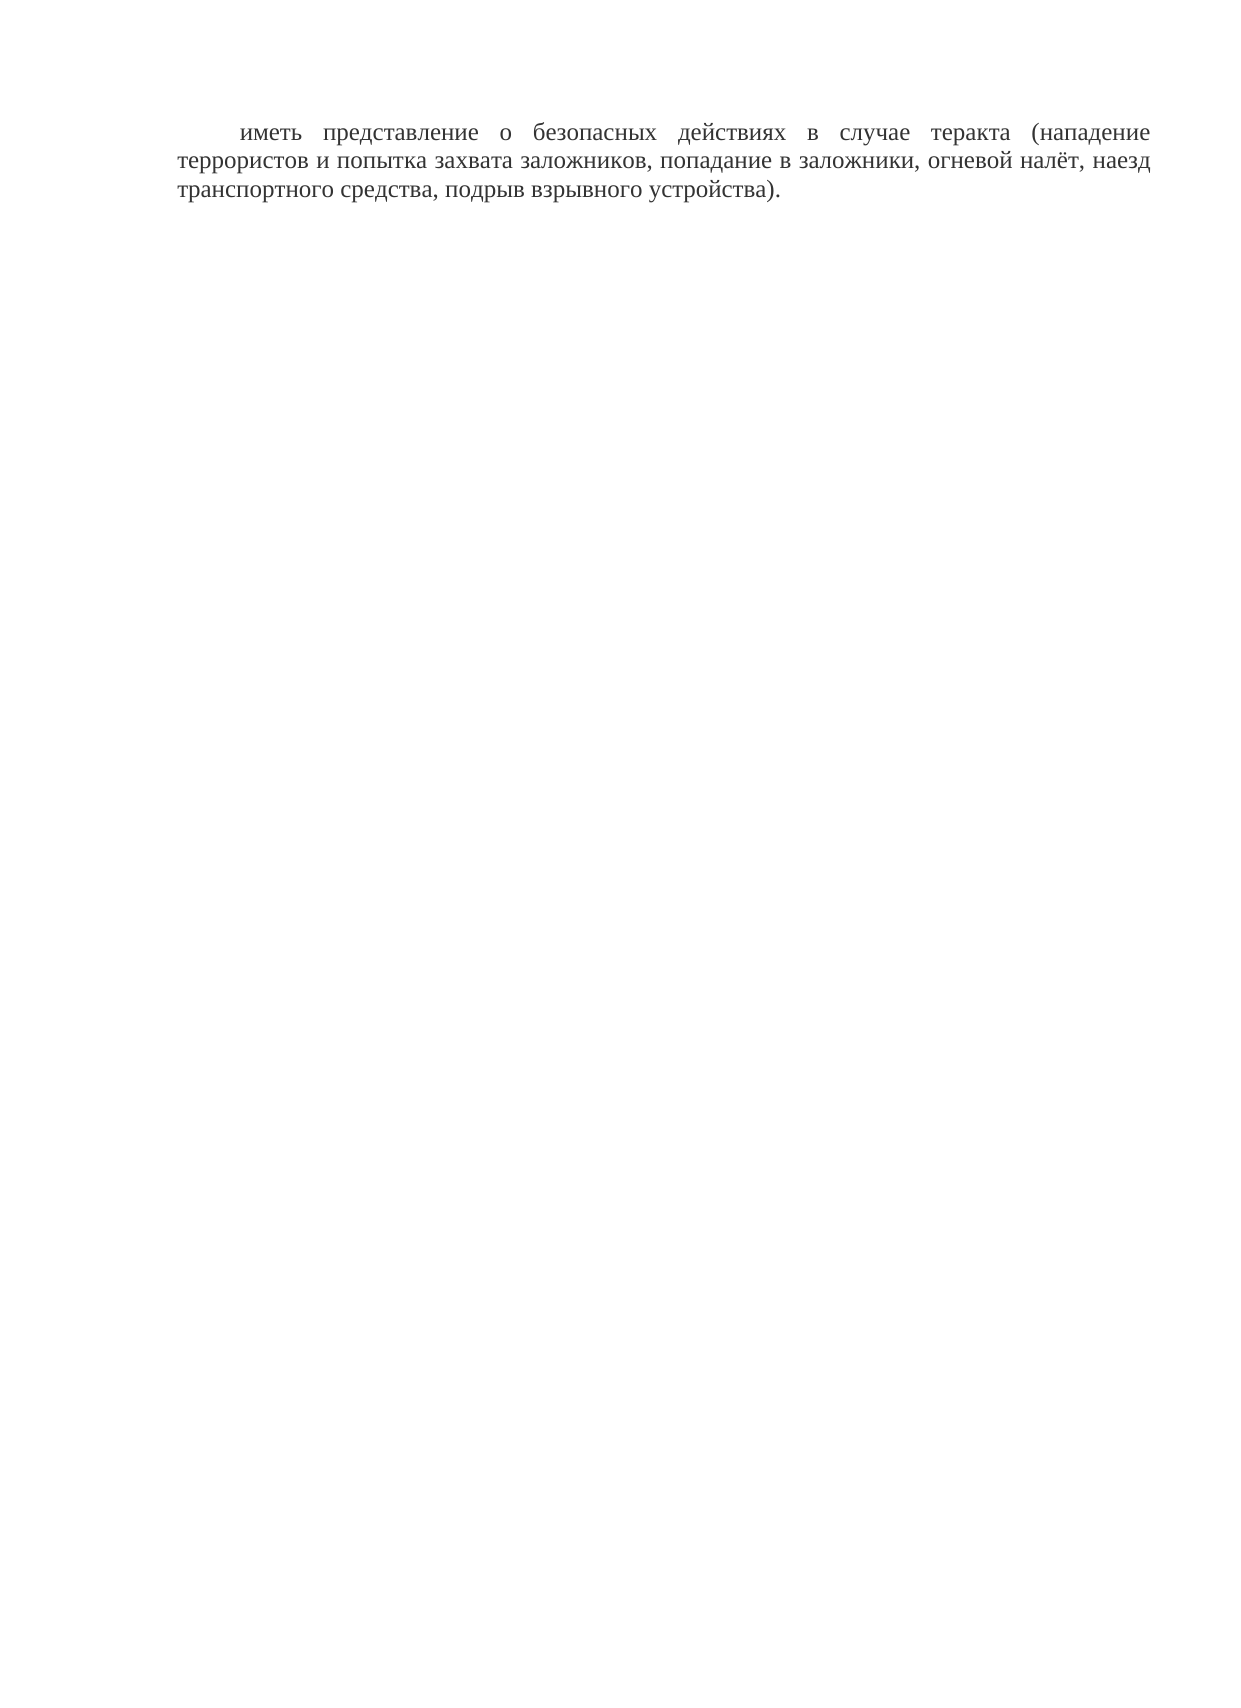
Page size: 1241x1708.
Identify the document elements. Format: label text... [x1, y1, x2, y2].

text иметь представление о безопасных действиях в случае теракта (нападение террористов и попытка захвата заложников, попадание в заложники, огневой налёт, наезд транспортного средства, подрыв взрывного устройства). [177, 117, 1151, 203]
